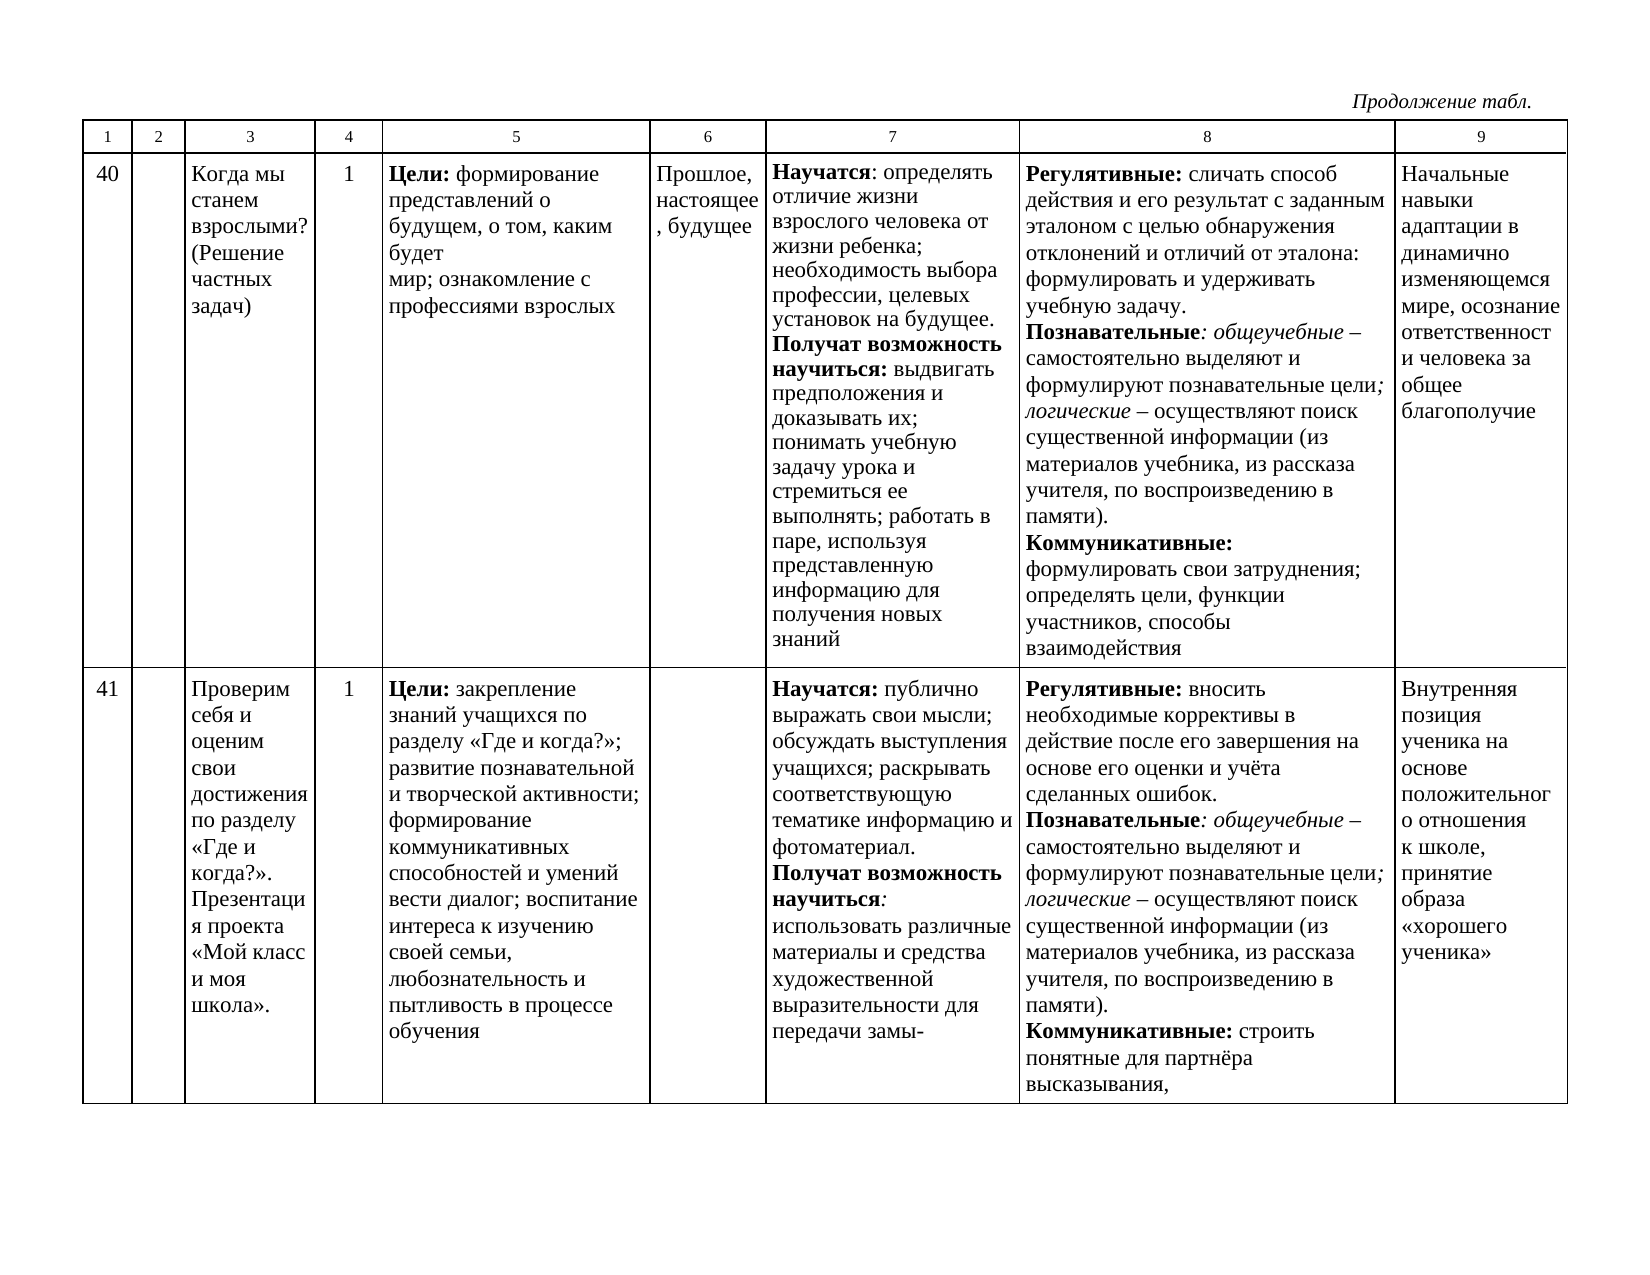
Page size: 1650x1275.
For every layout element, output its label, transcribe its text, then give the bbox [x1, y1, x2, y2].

table_header 5 [383, 121, 649, 152]
table_cell [133, 154, 184, 667]
table_cell Внутренняя позиция ученика на основе положительного отношения к школе, принятие образа «хорошего ученика» [1396, 667, 1567, 1103]
table_header 4 [316, 121, 382, 152]
table_header 1 [84, 121, 131, 152]
table_cell Регулятивные: сличать способ действия и его результат с заданным эталоном с целью обнаружения отклонений и отличий от эталона: формулировать и удерживать учебную задачу. Познавательные: общеучебные – самостоятельно выделяют и формулируют познавательные цели; логические – осуществляют поиск существенной информации (из материалов учебника, из рассказа учителя, по воспроизведению в памяти). Коммуникативные: формулировать свои затруднения; определять цели, функции участников, способы взаимодействия [1020, 154, 1394, 667]
text Продолжение табл. [118, 88, 1532, 113]
table_cell 41 [84, 668, 131, 1103]
table_cell Проверим себя и оценим свои достижения по разделу «Где и когда?». Презентация проекта «Мой класс и моя школа». [186, 668, 314, 1103]
table_header 3 [186, 121, 314, 152]
table_cell Регулятивные: вносить необходимые коррективы в действие после его завершения на основе его оценки и учёта сделанных ошибок. Познавательные: общеучебные – самостоятельно выделяют и формулируют познавательные цели; логические – осуществляют поиск существенной информации (из материалов учебника, из рассказа учителя, по воспроизведению в памяти). Коммуникативные: строить понятные для партнёра высказывания, [1020, 668, 1394, 1103]
table_header 2 [133, 121, 184, 152]
table_header 9 [1396, 121, 1567, 152]
table_cell [651, 668, 765, 1103]
table_cell 1 [316, 154, 382, 667]
table_header 8 [1020, 121, 1394, 152]
table_cell 1 [316, 668, 382, 1103]
table_cell Прошлое, настоящее, будущее [651, 154, 765, 667]
table_cell [133, 668, 184, 1103]
table_cell Начальные навыки адаптации в динамично изменяющемся мире, осознание ответственности человека за общее благополучие [1396, 152, 1567, 667]
table_cell 40 [84, 154, 131, 667]
table_cell Цели: закрепление знаний учащихся по разделу «Где и когда?»; развитие познавательной и творческой активности; формирование коммуникативных способностей и умений вести диалог; воспитание интереса к изучению своей семьи, любознательность и пытливость в процессе обучения [383, 668, 649, 1103]
table_cell Когда мы станем взрослыми? (Решение частных задач) [186, 154, 314, 667]
table_cell Научатся: определять отличие жизни взрослого человека от жизни ребенка; необходимость выбора профессии, целевых установок на будущее. Получат возможность научиться: выдвигать предположения и доказывать их; понимать учебную задачу урока и стремиться ее выполнять; работать в паре, используя представленную информацию для получения новых знаний [767, 154, 1019, 667]
table_cell Цели: формирование представлений о будущем, о том, каким будет мир; ознакомление с профессиями взрослых [383, 154, 649, 667]
table_header 7 [767, 121, 1019, 152]
table_header 6 [651, 121, 765, 152]
table_cell Научатся: публично выражать свои мысли; обсуждать выступления учащихся; раскрывать соответствующую тематике информацию и фотоматериал. Получат возможность научиться: использовать различные материалы и средства художественной выразительности для передачи замы- [767, 668, 1019, 1103]
